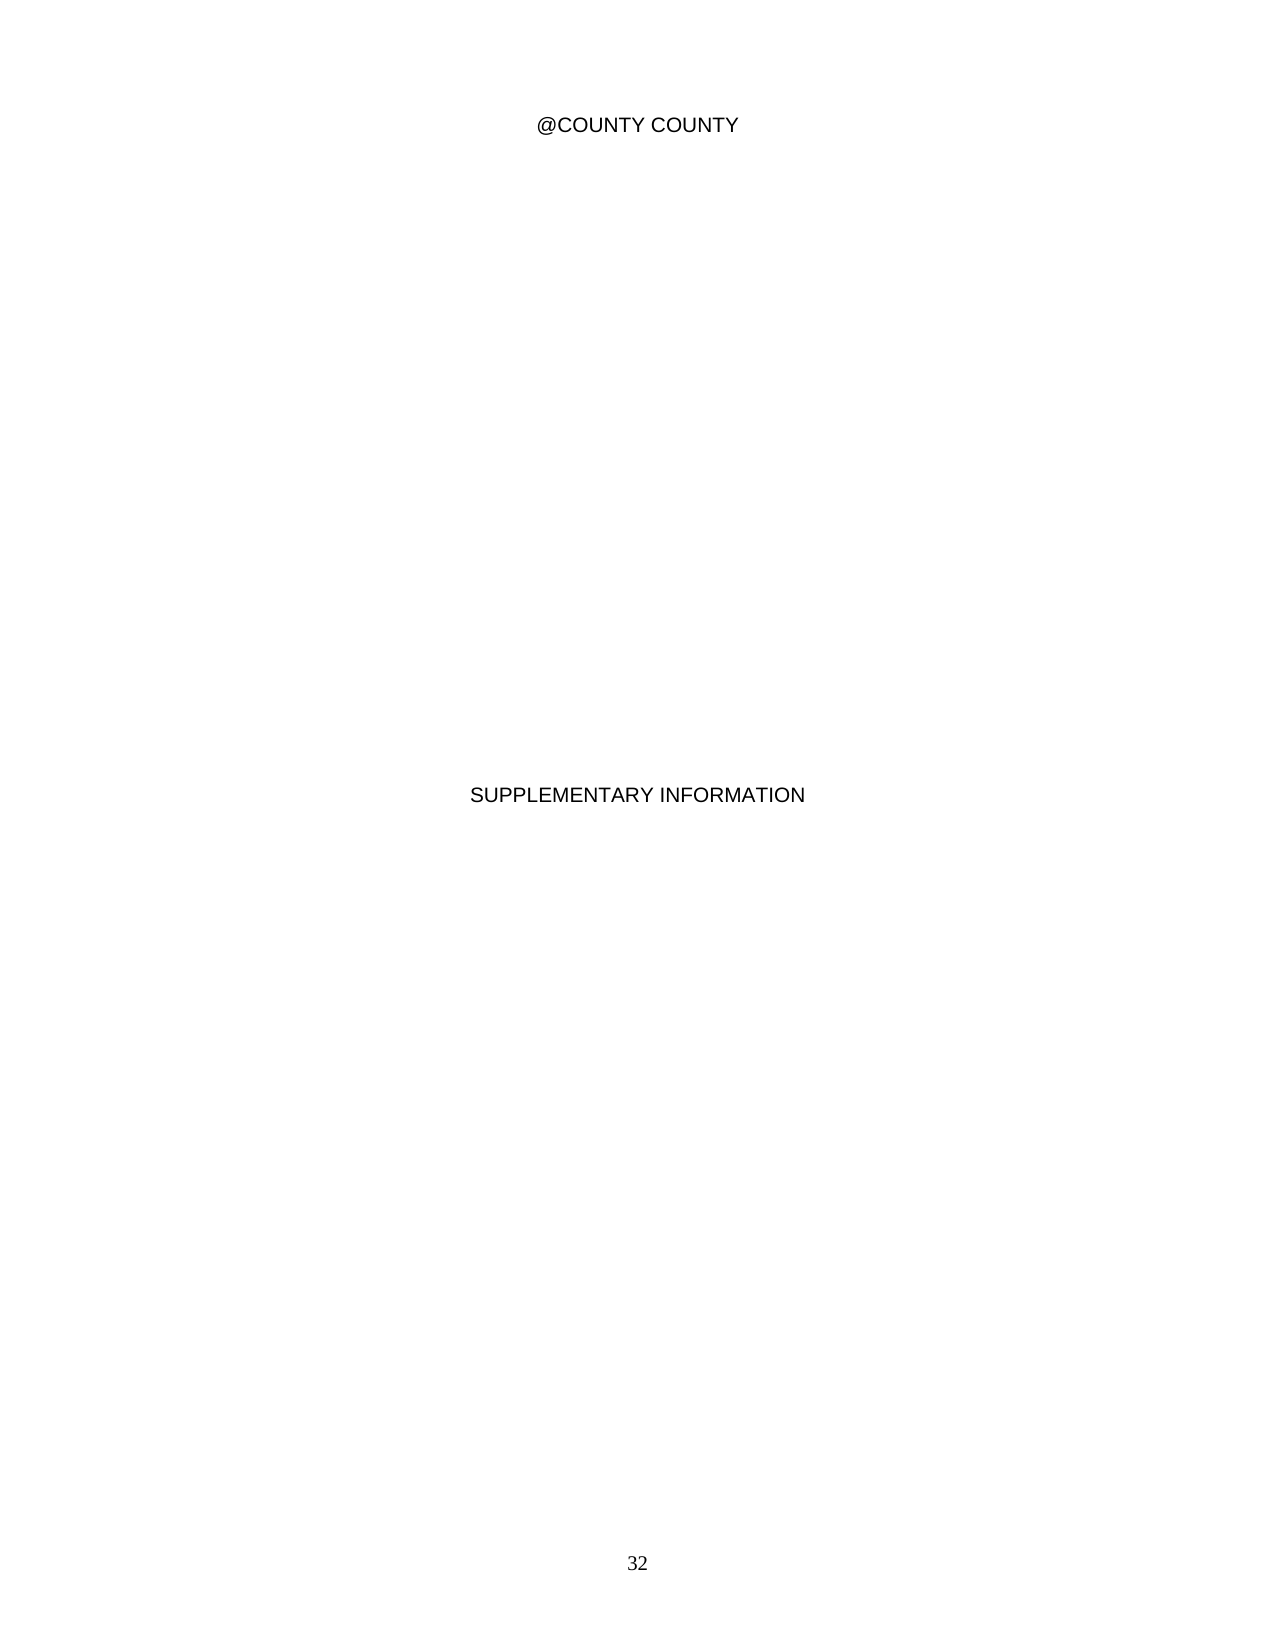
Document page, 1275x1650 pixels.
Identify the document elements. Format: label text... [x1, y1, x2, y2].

text @COUNTY COUNTY [112, 112, 1162, 136]
subtitle SUPPLEMENTARY INFORMATION [112, 783, 1162, 807]
